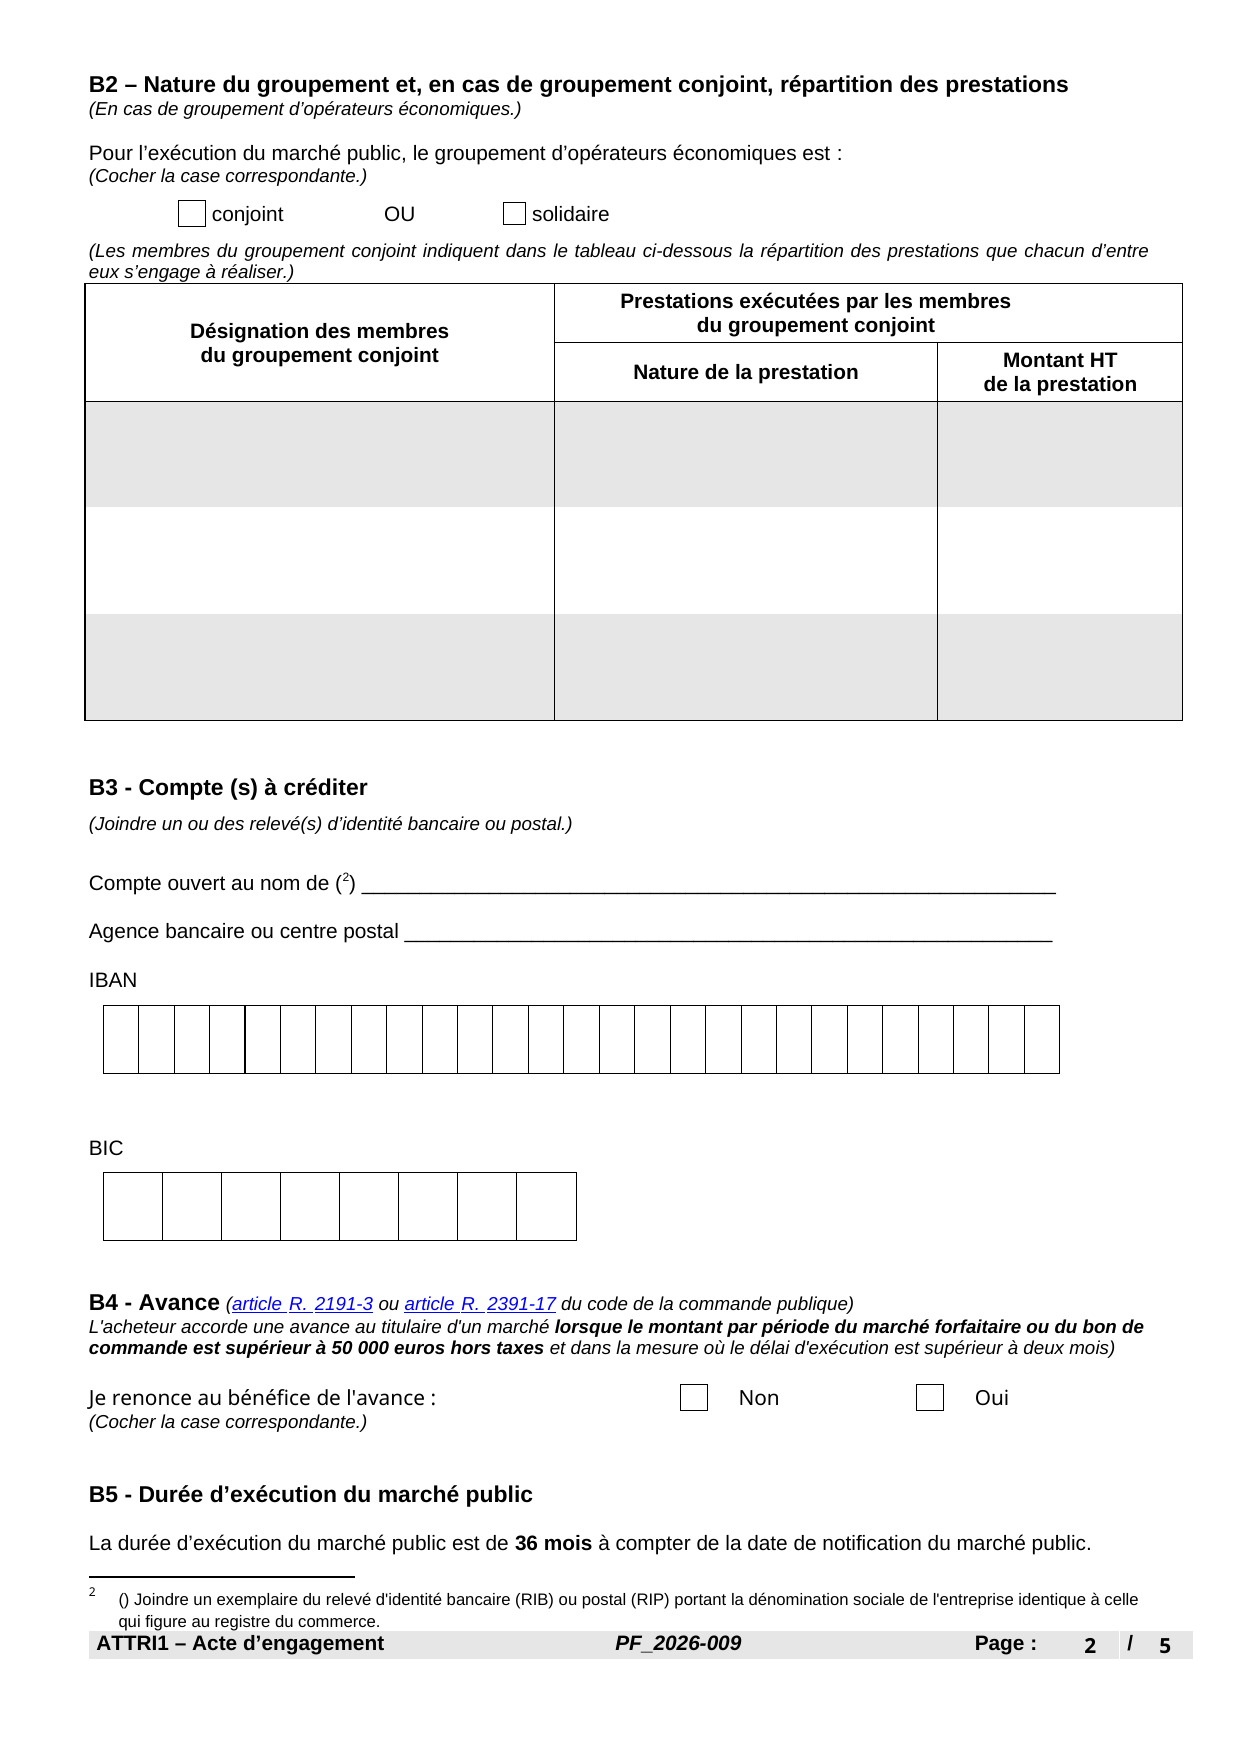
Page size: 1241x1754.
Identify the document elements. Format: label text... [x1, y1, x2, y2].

text Je renonce au bénéfice de l'avance : Non Oui [89, 1383, 1152, 1411]
table_cell Montant HT de la prestation [938, 343, 1182, 401]
table_header [352, 1006, 386, 1073]
table_cell [938, 402, 1182, 507]
table_header [848, 1006, 882, 1073]
table_header [210, 1006, 244, 1073]
text BIC [89, 1136, 1146, 1159]
table_header [139, 1006, 174, 1073]
text (En cas de groupement d’opérateurs économiques.) [89, 98, 1152, 119]
text IBAN [89, 968, 1146, 992]
table_cell [555, 614, 937, 720]
table_cell [555, 402, 937, 507]
text B2 – Nature du groupement et, en cas de groupement conjoint, répartition des prestations [89, 71, 1152, 98]
table_header [316, 1006, 351, 1073]
text L'acheteur accorde une avance au titulaire d'un marché lorsque le montant par période du marché forfaitaire ou du bon de commande est supérieur à 50 000 euros hors taxes et dans la mesure où le délai d'exécution est supérieur à deux mois) [89, 1316, 1152, 1359]
text La durée d’exécution du marché public est de 36 mois à compter de la date de notification du marché public. [89, 1531, 1152, 1555]
table_header [954, 1006, 988, 1073]
table_header [564, 1006, 599, 1073]
text conjoint OU solidaire [89, 199, 1152, 227]
table_cell [938, 507, 1182, 614]
table_header [340, 1173, 398, 1240]
table_header [281, 1173, 339, 1240]
text Agence bancaire ou centre postal ________________________________________________________ [89, 919, 1146, 943]
table_header [387, 1006, 422, 1073]
table_cell [86, 614, 554, 720]
text Pour l’exécution du marché public, le groupement d’opérateurs économiques est : [89, 141, 1152, 165]
subtitle B5 - Durée d’exécution du marché public [89, 1481, 1152, 1507]
table_cell [555, 507, 937, 614]
table_header [222, 1173, 280, 1240]
table_header [104, 1173, 162, 1240]
table_cell Nature de la prestation [555, 343, 937, 401]
table_header [529, 1006, 563, 1073]
text Compte ouvert au nom de () ____________________________________________________________ [89, 870, 1146, 894]
table_header [423, 1006, 457, 1073]
table_cell [86, 507, 554, 614]
table_header [104, 1006, 138, 1073]
table_header [742, 1006, 776, 1073]
table_header [812, 1006, 847, 1073]
table_header [777, 1006, 811, 1073]
table_header [517, 1173, 576, 1240]
table_cell [86, 402, 554, 507]
table_header [493, 1006, 528, 1073]
table_header [600, 1006, 634, 1073]
table_header Prestations exécutées par les membres du groupement conjoint [555, 284, 1182, 342]
table_header [671, 1006, 705, 1073]
table_header [163, 1173, 221, 1240]
table_header [458, 1006, 492, 1073]
table_header [246, 1006, 280, 1073]
text B4 - Avance (article R. 2191-3 ou article R. 2391-17 du code de la commande publique) [89, 1289, 1152, 1316]
table_cell [938, 614, 1182, 720]
table_header [175, 1006, 209, 1073]
text (Les membres du groupement conjoint indiquent dans le tableau ci-dessous la répartition des prestations que chacun d’entre eux s’engage à réaliser.) [89, 240, 1152, 283]
table_header [1025, 1006, 1059, 1073]
table_header [706, 1006, 741, 1073]
text (Cocher la case correspondante.) [89, 165, 1152, 186]
table_header [399, 1173, 457, 1240]
table_header [989, 1006, 1024, 1073]
table_header [281, 1006, 315, 1073]
table_header [919, 1006, 953, 1073]
table_header Désignation des membres du groupement conjoint [86, 284, 554, 401]
table_header [635, 1006, 670, 1073]
table_header [883, 1006, 918, 1073]
text (Cocher la case correspondante.) [89, 1411, 1152, 1433]
text (Joindre un ou des relevé(s) d’identité bancaire ou postal.) [89, 812, 1152, 834]
text B3 - Compte (s) à créditer [89, 773, 1152, 800]
table_header [458, 1173, 516, 1240]
